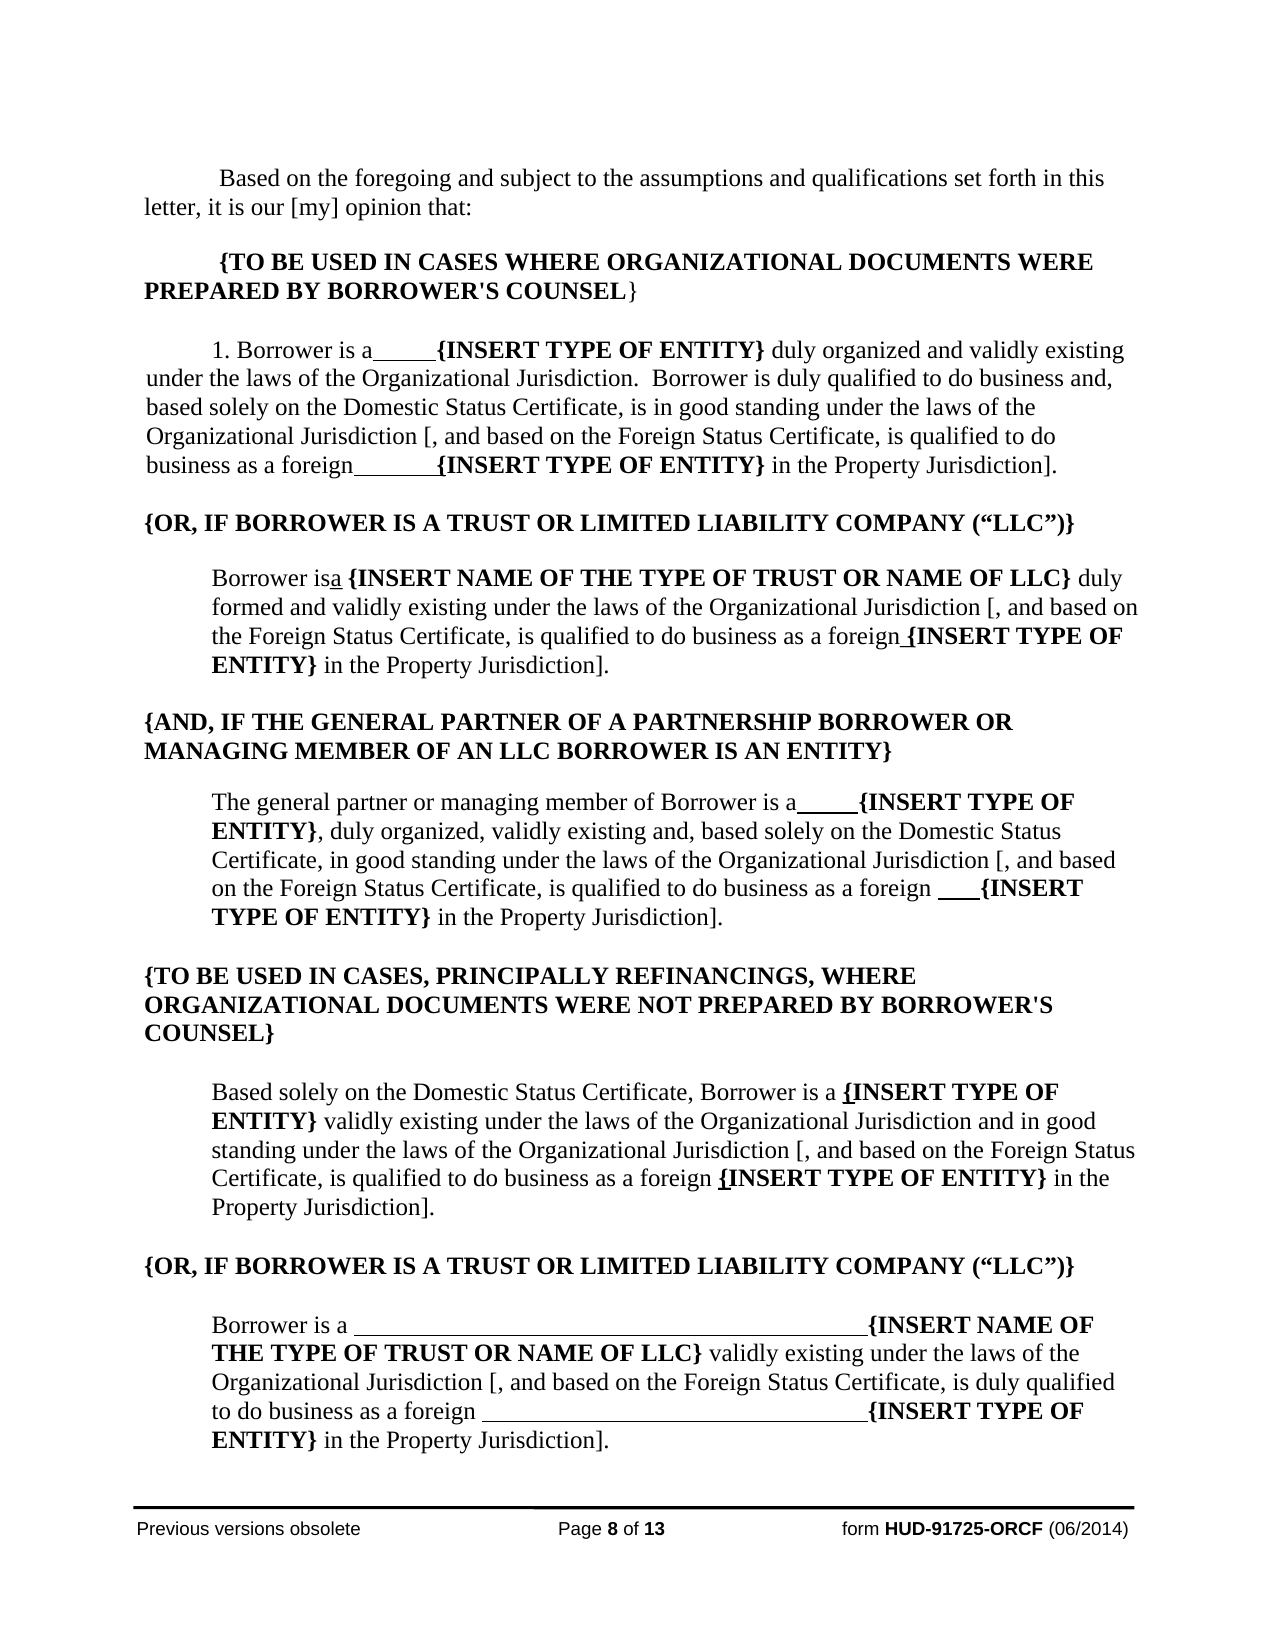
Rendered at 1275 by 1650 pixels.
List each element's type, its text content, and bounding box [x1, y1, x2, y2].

text {AND, IF THE GENERAL PARTNER OF A PARTNERSHIP BORROWER OR MANAGING MEMBER OF AN LLC BORROWER IS AN ENTITY} [144, 707, 1139, 765]
text Borrower is a {INSERT NAME OF THE TYPE OF TRUST OR NAME OF LLC} duly formed and validly existing under the laws of the Organizational Jurisdiction [, and based on the Foreign Status Certificate, is qualified to do business as a foreign {INSERT TYPE OF ENTITY} in the Property Jurisdiction]. [136, 563, 1139, 678]
text Borrower is a {INSERT NAME OF THE TYPE OF TRUST OR NAME OF LLC} validly existing under the laws of the Organizational Jurisdiction [, and based on the Foreign Status Certificate, is duly qualified to do business as a foreign {INSERT TYPE OF ENTITY} in the Property Jurisdiction]. [211, 1310, 1139, 1453]
text Based solely on the Domestic Status Certificate, Borrower is a {INSERT TYPE OF ENTITY} validly existing under the laws of the Organizational Jurisdiction and in good standing under the laws of the Organizational Jurisdiction [, and based on the Foreign Status Certificate, is qualified to do business as a foreign {INSERT TYPE OF ENTITY} in the Property Jurisdiction]. [211, 1077, 1139, 1221]
text {OR, IF BORROWER IS A TRUST OR LIMITED LIABILITY COMPANY (“LLC”)} [144, 508, 1139, 537]
text {TO BE USED IN CASES, PRINCIPALLY REFINANCINGS, WHERE ORGANIZATIONAL DOCUMENTS WERE NOT PREPARED BY BORROWER'S COUNSEL} [144, 961, 1139, 1047]
text {OR, IF BORROWER IS A TRUST OR LIMITED LIABILITY COMPANY (“LLC”)} [144, 1251, 1139, 1280]
text 1. Borrower is a {INSERT TYPE OF ENTITY} duly organized and validly existing under the laws of the Organizational Jurisdiction. Borrower is duly qualified to do business and, based solely on the Domestic Status Certificate, is in good standing under the laws of the Organizational Jurisdiction [, and based on the Foreign Status Certificate, is qualified to do business as a foreign {INSERT TYPE OF ENTITY} in the Property Jurisdiction]. [146, 335, 1139, 478]
text Based on the foregoing and subject to the assumptions and qualifications set forth in this letter, it is our [my] opinion that: [144, 163, 1139, 221]
text The general partner or managing member of Borrower is a {INSERT TYPE OF ENTITY}, duly organized, validly existing and, based solely on the Domestic Status Certificate, in good standing under the laws of the Organizational Jurisdiction [, and based on the Foreign Status Certificate, is qualified to do business as a foreign {INSERT TYPE OF ENTITY} in the Property Jurisdiction]. [136, 787, 1139, 931]
text {TO BE USED IN CASES WHERE ORGANIZATIONAL DOCUMENTS WERE PREPARED BY BORROWER'S COUNSEL} [144, 247, 1139, 305]
